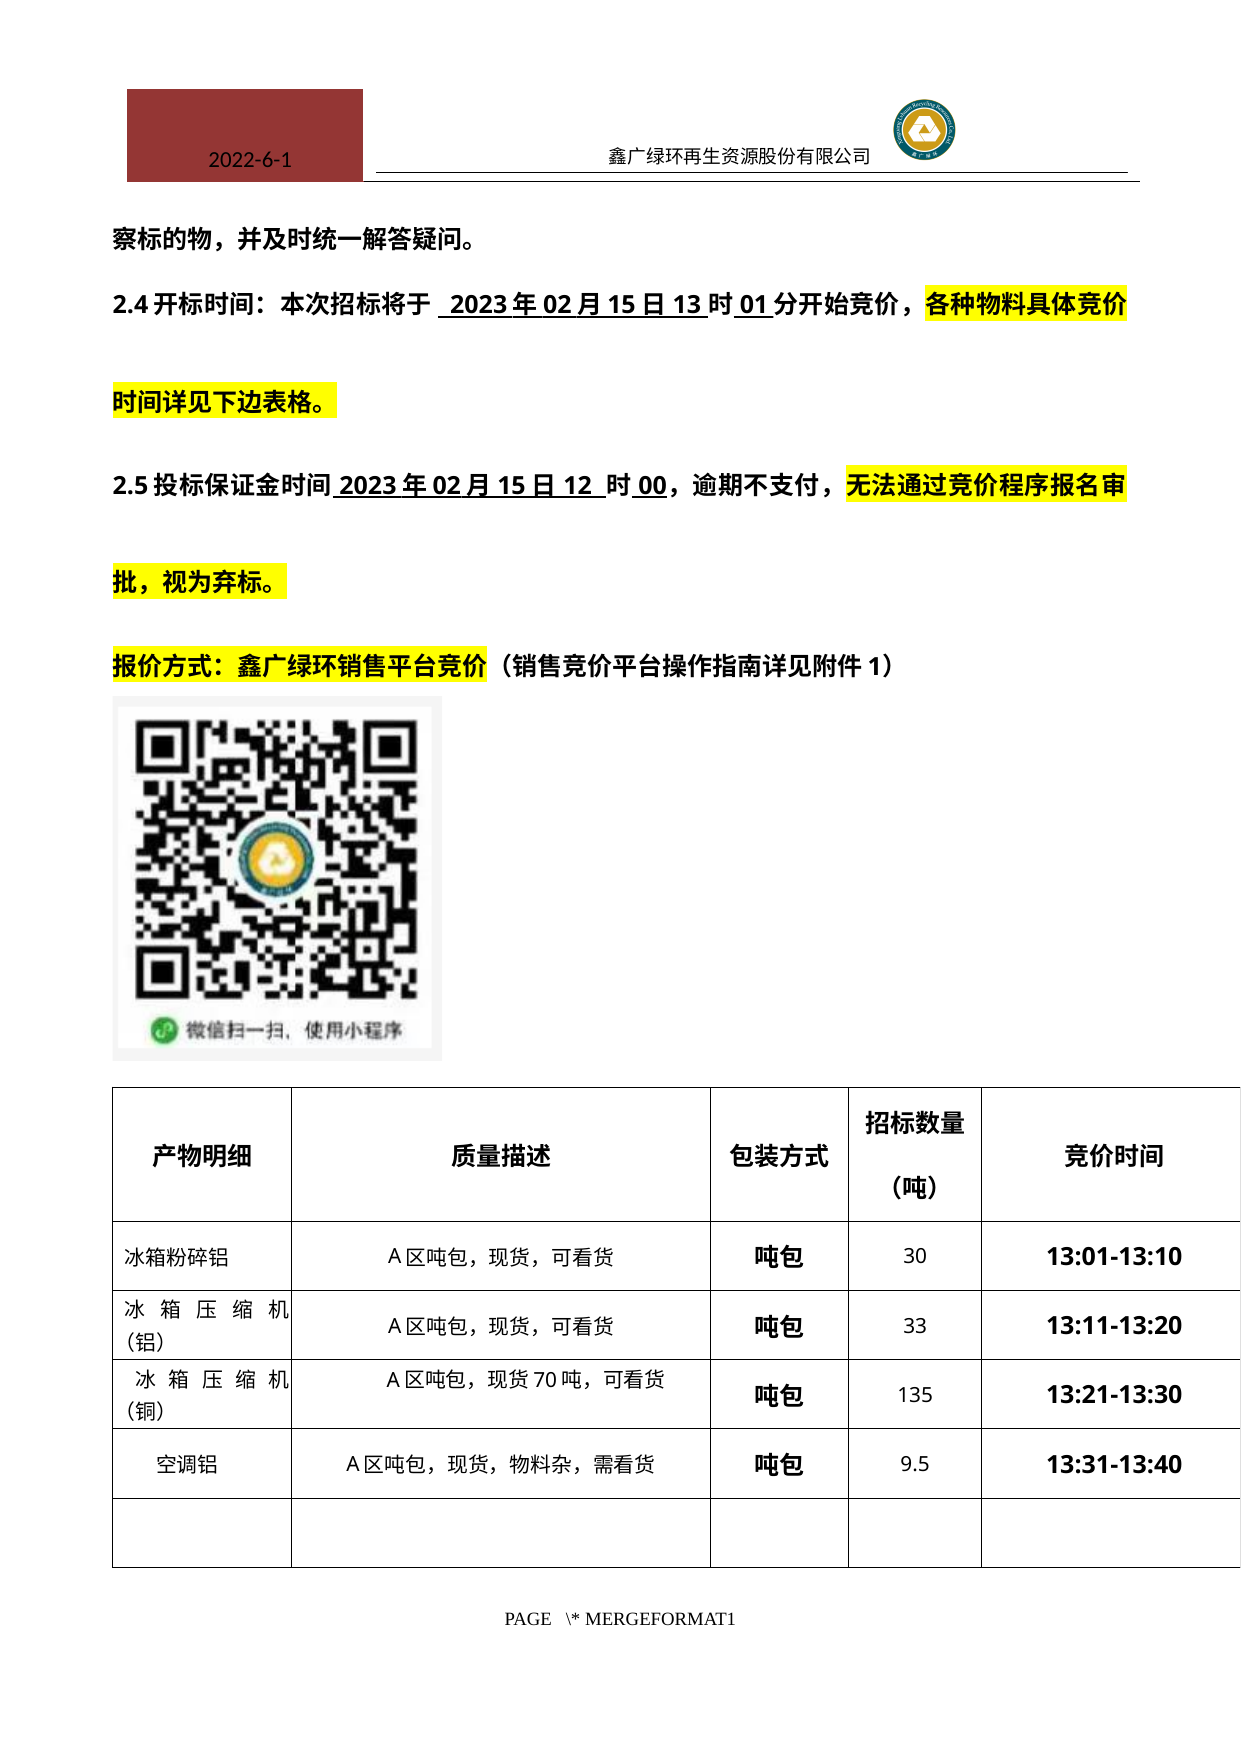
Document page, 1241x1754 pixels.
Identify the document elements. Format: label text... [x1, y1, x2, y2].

picture [112, 696, 443, 1061]
text 2.3组织勘察标的物：销售部将定于 2023 年02月14日 17:00 之前专人负责带领投标方勘察标的物，并及时统一解答疑问。 [112, 205, 1128, 270]
table_cell A区吨包，现货，可看货 [292, 1291, 710, 1359]
text 2.4开标时间：本次招标将于 2023年02月15日 13 时 01分开始竞价，各种物料具体竞价时间详见下边表格。 [112, 270, 1128, 433]
table_cell 冰箱粉碎铝 [113, 1222, 291, 1290]
table_header 质量描述 [292, 1088, 710, 1221]
table_cell 13:01-13:10 [982, 1222, 1240, 1290]
table_cell [849, 1499, 981, 1567]
table_cell 13:31-13:40 [982, 1429, 1240, 1497]
table_cell [292, 1499, 710, 1567]
table_cell 13:11-13:20 [982, 1291, 1240, 1359]
table_cell 吨包 [711, 1360, 848, 1428]
table_header 包装方式 [711, 1088, 848, 1221]
table_header 产物明细 [113, 1088, 291, 1221]
table_cell [113, 1499, 291, 1567]
text 2.5投标保证金时间 2023年02月15日 12 时 00，逾期不支付，无法通过竞价程序报名审批，视为弃标。 [112, 451, 1128, 613]
table_cell A区吨包，现货，可看货 [292, 1222, 710, 1290]
table_cell [982, 1499, 1240, 1567]
table_cell A区吨包，现货70吨，可看货 [292, 1360, 710, 1428]
table_cell 冰箱压缩机（铝） [113, 1291, 291, 1359]
table_cell 9.5 [849, 1429, 981, 1497]
table_cell 空调铝 [113, 1429, 291, 1497]
picture [892, 96, 959, 164]
table_header 竞价时间 [982, 1088, 1240, 1221]
text 报价方式：鑫广绿环销售平台竞价（销售竞价平台操作指南详见附件1） [112, 632, 1128, 697]
table_cell 33 [849, 1291, 981, 1359]
table_cell 30 [849, 1222, 981, 1290]
table_header 招标数量 （吨） [849, 1088, 981, 1221]
table_cell 吨包 [711, 1429, 848, 1497]
table_cell 吨包 [711, 1222, 848, 1290]
table_cell 冰箱压缩机（铜） [113, 1360, 291, 1428]
table_cell [711, 1499, 848, 1567]
table_cell 吨包 [711, 1291, 848, 1359]
table_cell 13:21-13:30 [982, 1360, 1240, 1428]
table_cell A区吨包，现货，物料杂，需看货 [292, 1429, 710, 1497]
table_cell 135 [849, 1360, 981, 1428]
